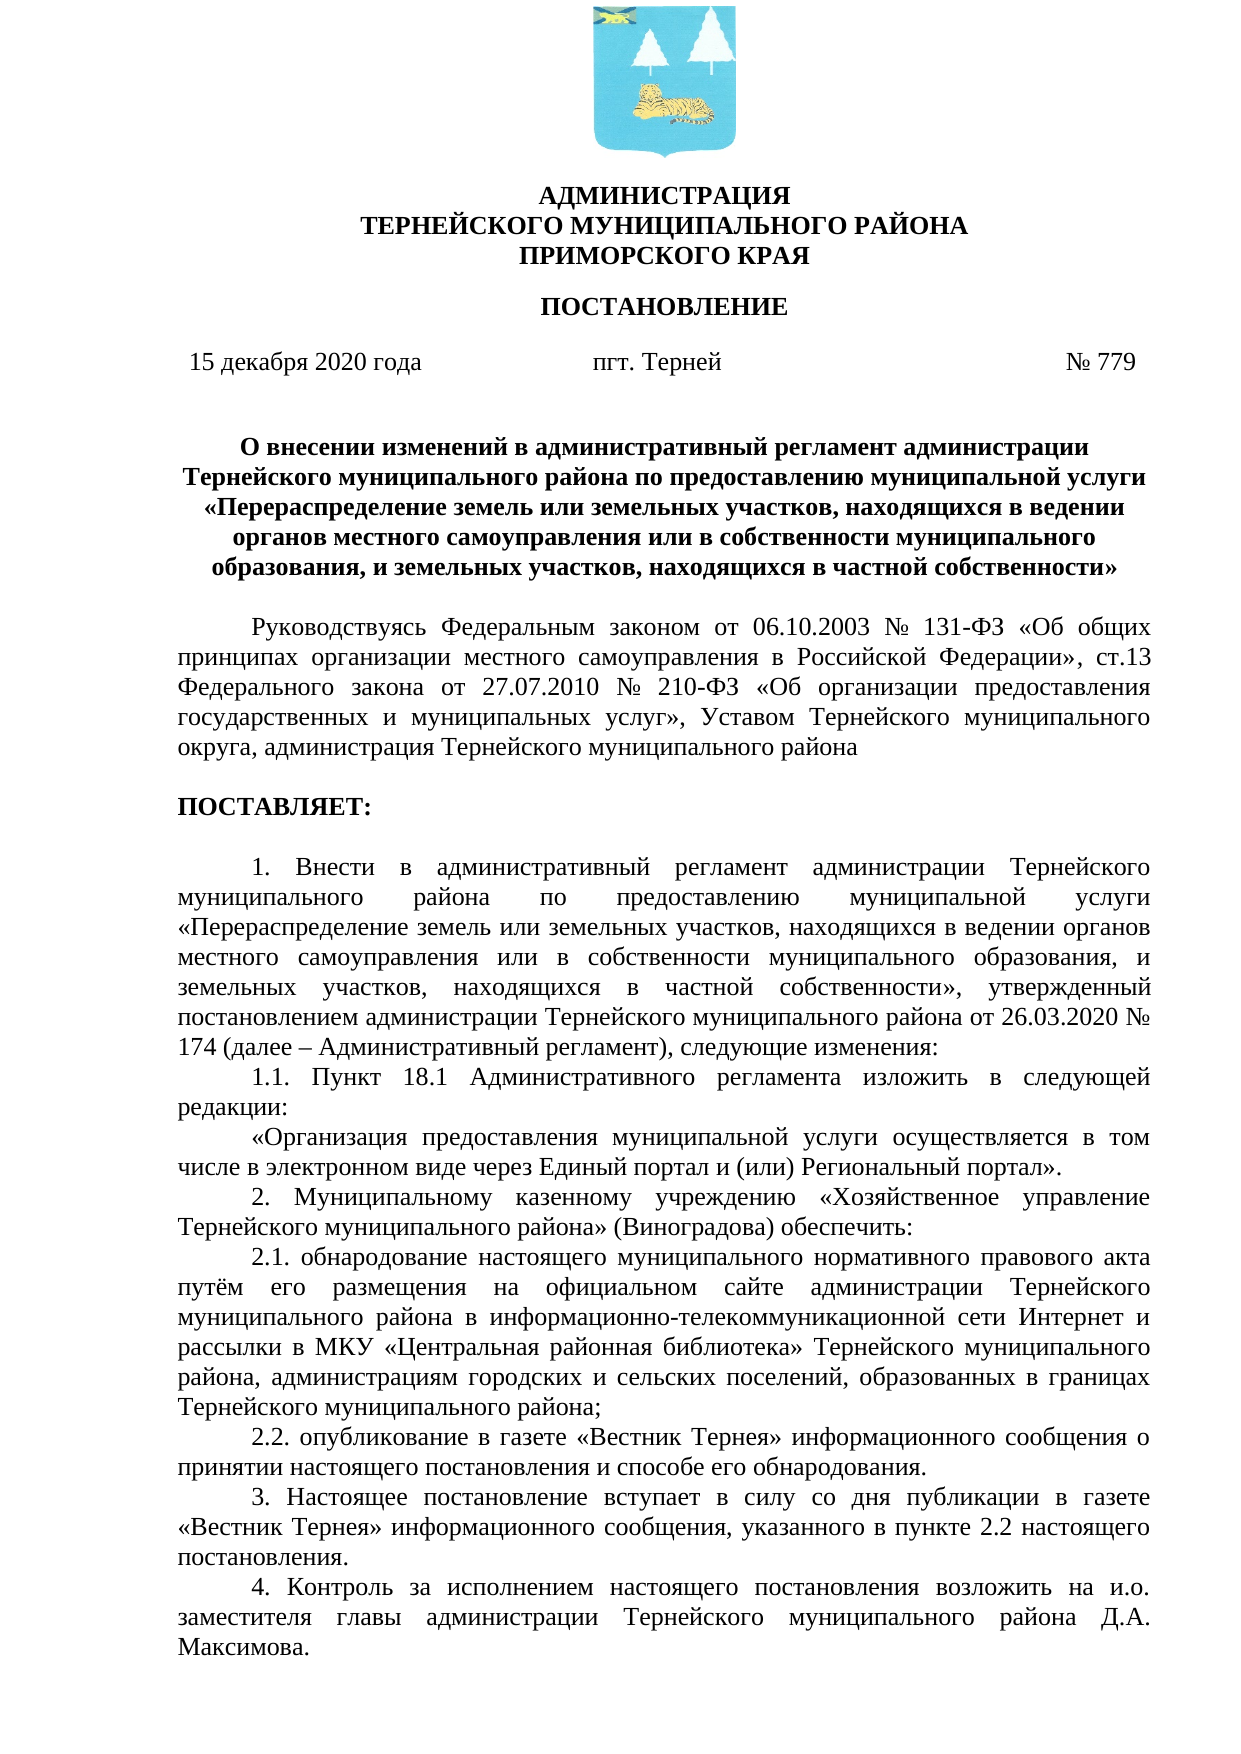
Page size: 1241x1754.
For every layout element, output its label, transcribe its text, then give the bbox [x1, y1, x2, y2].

text 2.1. обнародование настоящего муниципального нормативного правового акта путём его размещения на официальном сайте администрации Тернейского муниципального района в информационно-телекоммуникационной сети Интернет и рассылки в МКУ «Центральная районная библиотека» Тернейского муниципального района, администрациям городских и сельских поселений, образованных в границах Тернейского муниципального района; [177, 1241, 1152, 1421]
text ПОСТАВЛЯЕТ: [177, 791, 1152, 821]
text Руководствуясь Федеральным законом от 06.10.2003 № 131-ФЗ «Об общих принципах организации местного самоуправления в Российской Федерации», ст.13 Федерального закона от 27.07.2010 № 210-ФЗ «Об организации предоставления государственных и муниципальных услуг», Уставом Тернейского муниципального округа, администрация Тернейского муниципального района [177, 611, 1152, 761]
text 1.1. Пункт 18.1 Административного регламента изложить в следующей редакции: [177, 1061, 1152, 1121]
picture [593, 6, 736, 158]
table_header пгт. Терней [488, 346, 798, 401]
table_header 15 декабря 2020 года [177, 346, 488, 401]
text АДМИНИСТРАЦИЯ [177, 180, 1152, 210]
table_header № 779 [799, 346, 1152, 401]
text 3. Настоящее постановление вступает в силу со дня публикации в газете «Вестник Тернея» информационного сообщения, указанного в пункте 2.2 настоящего постановления. [177, 1481, 1152, 1571]
text 2.2. опубликование в газете «Вестник Тернея» информационного сообщения о принятии настоящего постановления и способе его обнародования. [177, 1421, 1152, 1481]
text 4. Контроль за исполнением настоящего постановления возложить на и.о. заместителя главы администрации Тернейского муниципального района Д.А. Максимова. [177, 1571, 1152, 1661]
text 1. Внести в административный регламент администрации Тернейского муниципального района по предоставлению муниципальной услуги «Перераспределение земель или земельных участков, находящихся в ведении органов местного самоуправления или в собственности муниципального образования, и земельных участков, находящихся в частной собственности», утвержденный постановлением администрации Тернейского муниципального района от 26.03.2020 № 174 (далее – Административный регламент), следующие изменения: [177, 851, 1152, 1061]
text ПРИМОРСКОГО КРАЯ [177, 240, 1152, 270]
text «Организация предоставления муниципальной услуги осуществляется в том числе в электронном виде через Единый портал и (или) Региональный портал». [177, 1121, 1152, 1181]
text О внесении изменений в административный регламент администрации Тернейского муниципального района по предоставлению муниципальной услуги «Перераспределение земель или земельных участков, находящихся в ведении органов местного самоуправления или в собственности муниципального образования, и земельных участков, находящихся в частной собственности» [177, 431, 1152, 581]
text ПОСТАНОВЛЕНИЕ [177, 291, 1152, 321]
text 2. Муниципальному казенному учреждению «Хозяйственное управление Тернейского муниципального района» (Виноградова) обеспечить: [177, 1181, 1152, 1241]
text ТЕРНЕЙСКОГО МУНИЦИПАЛЬНОГО РАЙОНА [177, 210, 1152, 240]
